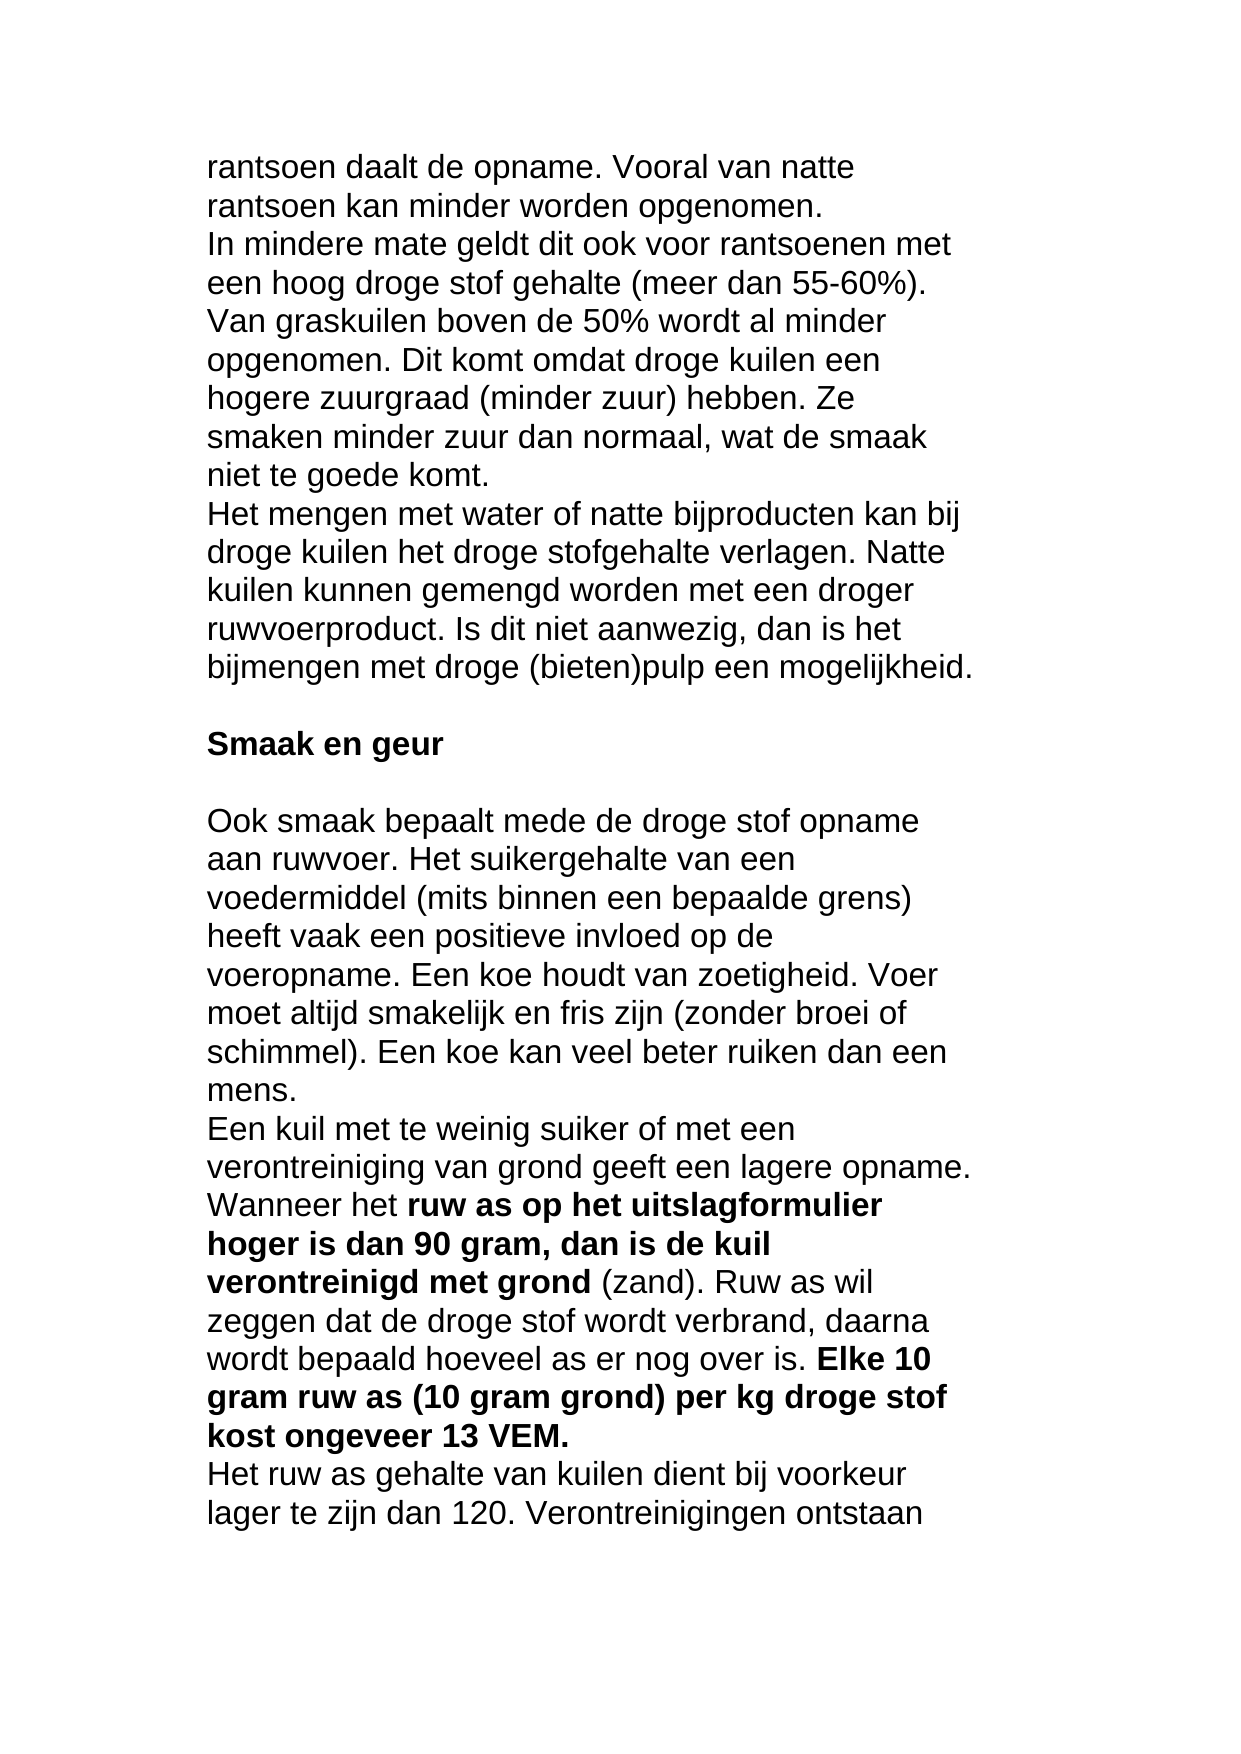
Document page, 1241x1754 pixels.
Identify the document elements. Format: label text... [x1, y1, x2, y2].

list Smaak en geur [148, 724, 974, 763]
list Ook smaak bepaalt mede de droge stof opname aan ruwvoer. Het suikergehalte van een voedermiddel (mits binnen een bepaalde grens) heeft vaak een positieve invloed op de voeropname. Een koe houdt van zoetigheid. Voer moet altijd smakelijk en fris zijn (zonder broei of schimmel). Een koe kan veel beter ruiken dan een mens. [148, 801, 974, 1108]
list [148, 1454, 974, 1531]
list In mindere mate geldt dit ook voor rantsoenen met een hoog droge stof gehalte (meer dan 55-60%). [148, 224, 974, 301]
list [148, 148, 974, 224]
list Een kuil met te weinig suiker of met een verontreiniging van grond geeft een lagere opname. Wanneer het ruw as op het uitslagformulier hoger is dan 90 gram, dan is de kuil verontreinigd met grond (zand). Ruw as wil zeggen dat de droge stof wordt verbrand, daarna wordt bepaald hoeveel as er nog over is. Elke 10 gram ruw as (10 gram grond) per kg droge stof kost ongeveer 13 VEM. [148, 1108, 974, 1454]
list Van graskuilen boven de 50% wordt al minder opgenomen. Dit komt omdat droge kuilen een hogere zuurgraad (minder zuur) hebben. Ze smaken minder zuur dan normaal, wat de smaak niet te goede komt. [148, 301, 974, 493]
list Het mengen met water of natte bijproducten kan bij droge kuilen het droge stofgehalte verlagen. Natte kuilen kunnen gemengd worden met een droger ruwvoerproduct. Is dit niet aanwezig, dan is het bijmengen met droge (bieten)pulp een mogelijkheid. [148, 493, 974, 686]
